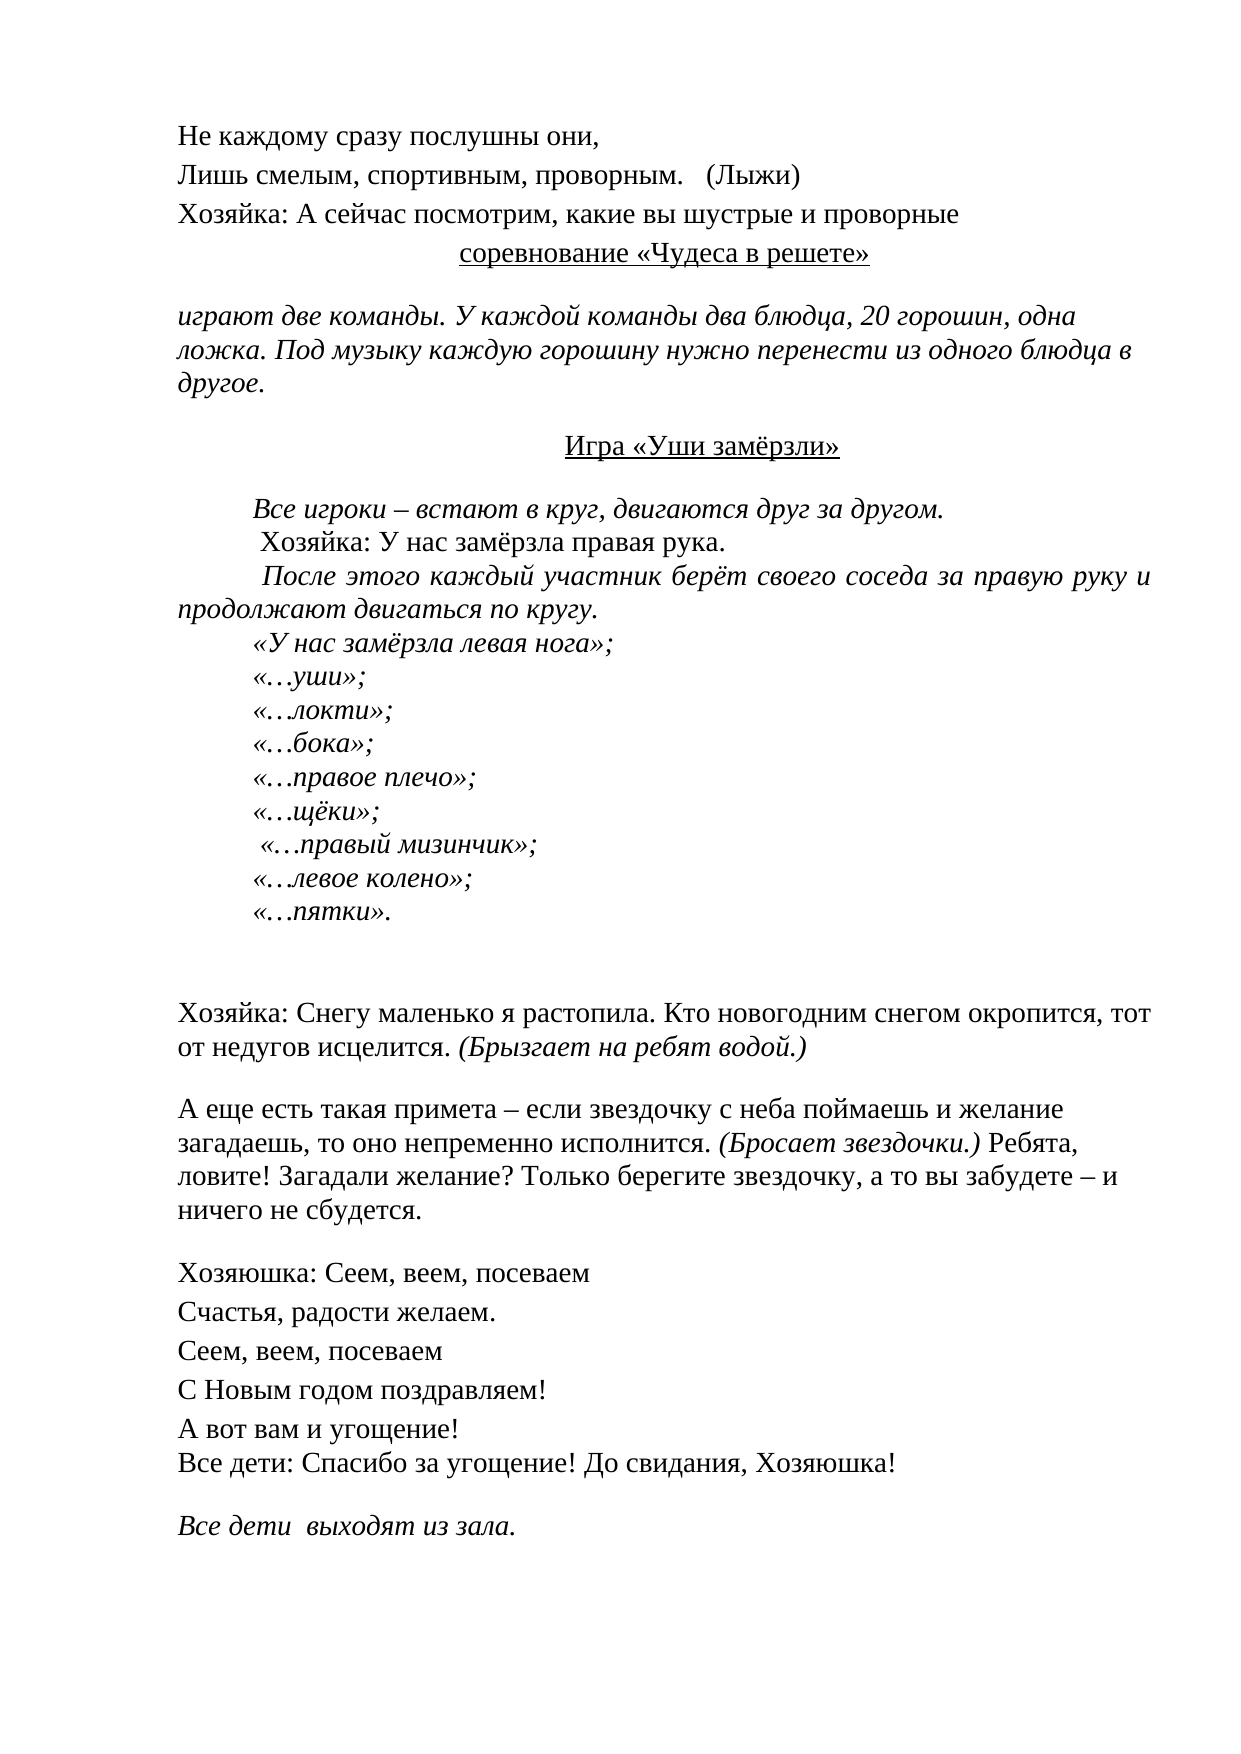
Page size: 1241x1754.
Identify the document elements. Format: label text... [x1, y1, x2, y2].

text «…щёки»; [177, 793, 1152, 826]
text Сеем, веем, посеваем [177, 1333, 1152, 1367]
text Хозяйка: Снегу маленько я растопила. Кто новогодним снегом окропится, тот от недугов исцелится. (Брызгает на ребят водой.) [177, 995, 1152, 1062]
text Игра «Уши замёрзли» [177, 428, 1152, 462]
text Все дети: Спасибо за угощение! До свидания, Хозяюшка! [177, 1445, 1152, 1478]
text «У нас замёрзла левая нога»; [177, 625, 1152, 658]
text Все дети выходят из зала. [177, 1508, 1152, 1541]
text играют две команды. У каждой команды два блюдца, 20 горошин, одна ложка. Под музыку каждую горошину нужно перенести из одного блюдца в другое. [177, 298, 1152, 399]
text Счастья, радости желаем. [177, 1294, 1152, 1327]
text «…левое колено»; [177, 860, 1152, 893]
text С Новым годом поздравляем! [177, 1372, 1152, 1406]
text «…пятки». [177, 893, 1152, 927]
text Хозяйка: А сейчас посмотрим, какие вы шустрые и проворные [177, 196, 1152, 230]
text «…уши»; [177, 658, 1152, 692]
text Не каждому сразу послушны они, [177, 118, 1152, 152]
text «…бока»; [177, 726, 1152, 759]
text А вот вам и угощение! [177, 1411, 1152, 1445]
text А еще есть такая примета – если звездочку с неба поймаешь и желание загадаешь, то оно непременно исполнится. (Бросает звездочки.) Ребята, ловите! Загадали желание? Только берегите звездочку, а то вы забудете – и ничего не сбудется. [177, 1091, 1152, 1226]
text Все игроки – встают в круг, двигаются друг за другом. [177, 491, 1152, 524]
text «…правое плечо»; [177, 759, 1152, 793]
text Хозяюшка: Сеем, веем, посеваем [177, 1255, 1152, 1288]
text «…правый мизинчик»; [177, 826, 1152, 860]
text Лишь смелым, спортивным, проворным. (Лыжи) [177, 157, 1152, 191]
text Хозяйка: У нас замёрзла правая рука. [177, 524, 1152, 558]
text соревнование «Чудеса в решете» [177, 236, 1152, 269]
text После этого каждый участник берёт своего соседа за правую руку и продолжают двигаться по кругу. [177, 558, 1152, 625]
text «…локти»; [177, 692, 1152, 726]
